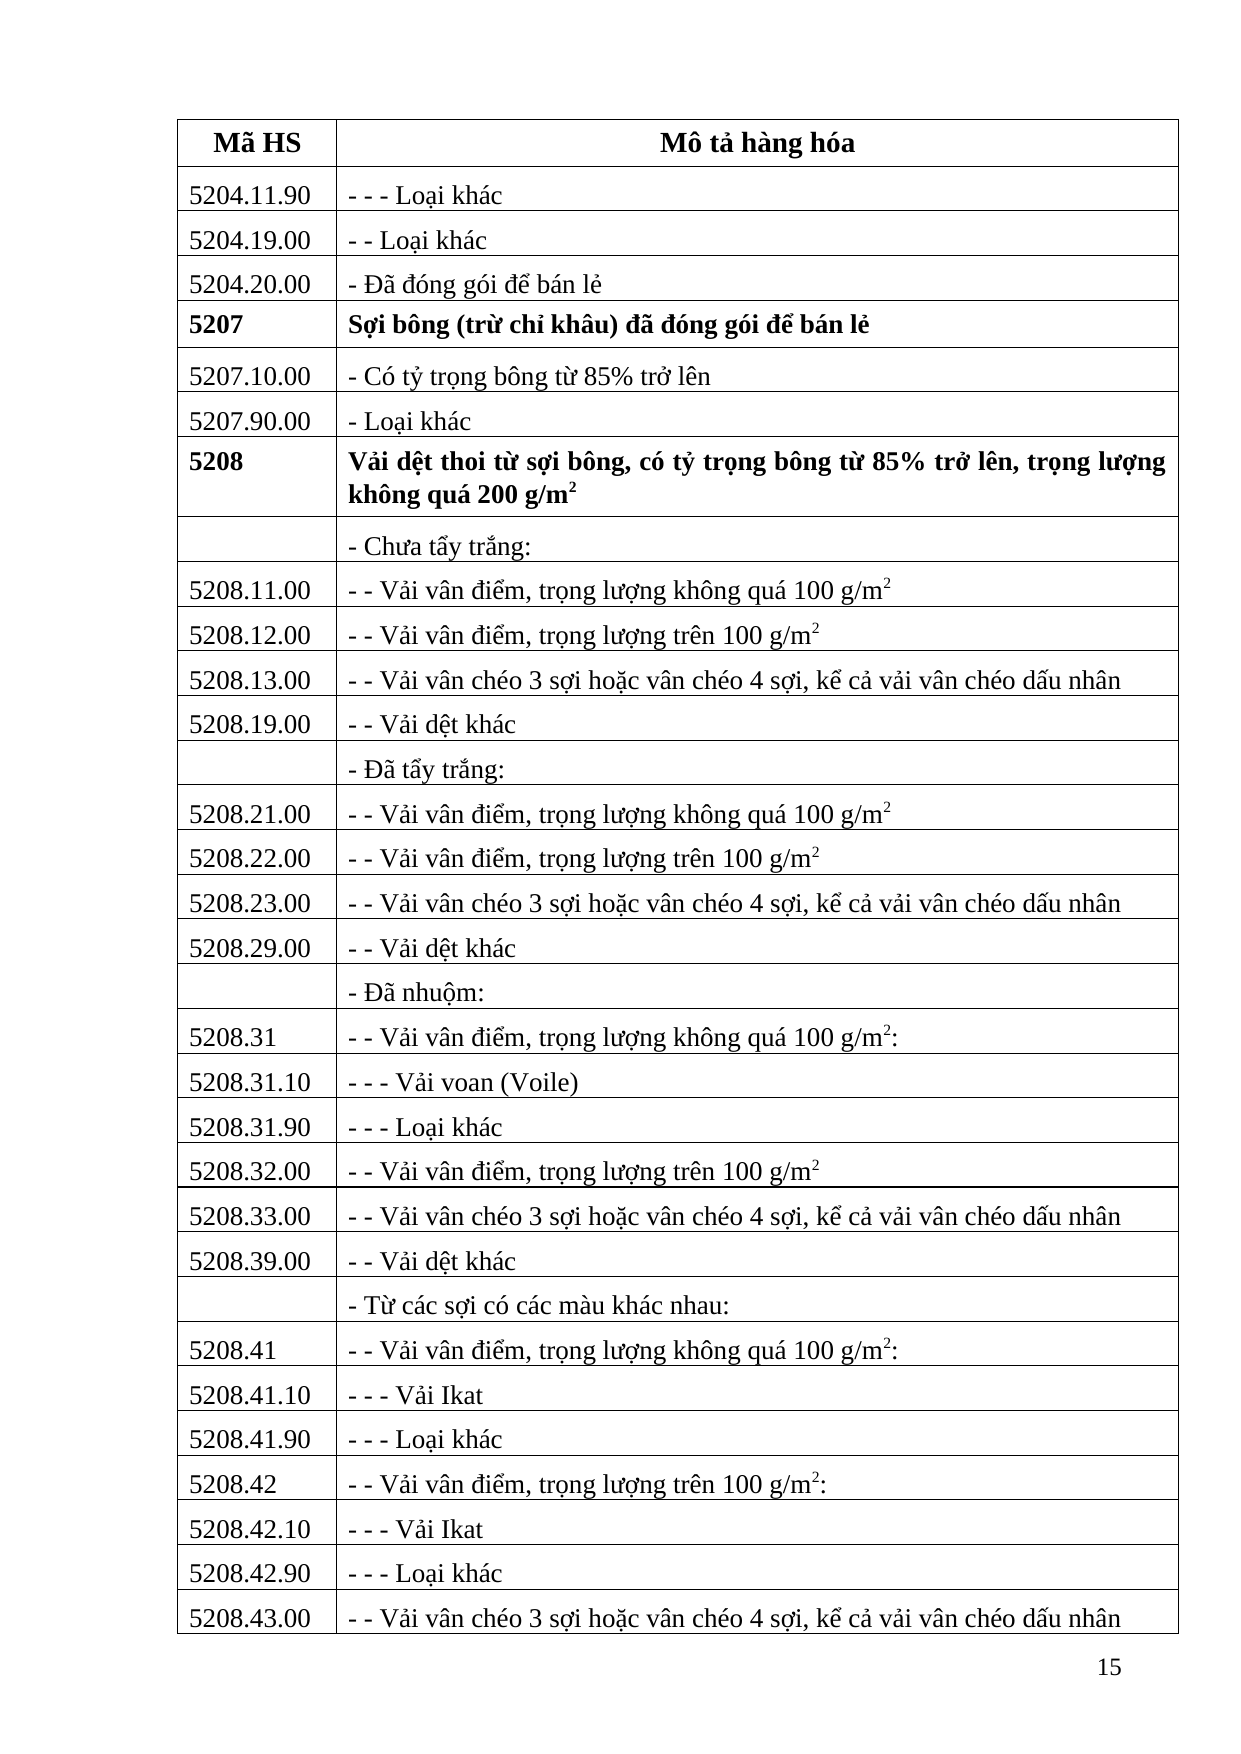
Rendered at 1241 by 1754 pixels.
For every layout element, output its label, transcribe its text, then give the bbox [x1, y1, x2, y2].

table_cell 5208.23.00 [178, 875, 336, 918]
table_cell - - Vải vân điểm, trọng lượng không quá 100 g/m2: [337, 1322, 1178, 1365]
table_cell 5204.19.00 [178, 211, 336, 255]
table_cell 5207.10.00 [178, 348, 336, 391]
table_cell - - Vải dệt khác [337, 696, 1178, 739]
table_cell - - - Vải Ikat [337, 1500, 1178, 1544]
table_cell - Có tỷ trọng bông từ 85% trở lên [337, 348, 1178, 391]
table_cell Sợi bông (trừ chỉ khâu) đã đóng gói để bán lẻ [337, 301, 1178, 347]
table_cell - - - Loại khác [337, 1545, 1178, 1589]
table_cell - - Vải vân điểm, trọng lượng không quá 100 g/m2 [337, 785, 1178, 829]
table_cell 5208.29.00 [178, 919, 336, 963]
table_cell - Chưa tẩy trắng: [337, 517, 1178, 561]
table_cell 5204.11.90 [178, 167, 336, 210]
table_cell - Đã đóng gói để bán lẻ [337, 256, 1178, 300]
table_cell [178, 964, 336, 1008]
table_cell 5208.42.10 [178, 1500, 336, 1544]
table_cell 5208.41.90 [178, 1411, 336, 1454]
table_header Mô tả hàng hóa [337, 120, 1178, 166]
table_cell 5208.21.00 [178, 785, 336, 829]
table_cell - - Vải vân điểm, trọng lượng trên 100 g/m2 [337, 1143, 1178, 1186]
table_cell 5208.31 [178, 1009, 336, 1052]
table_cell 5208.41 [178, 1322, 336, 1365]
table_cell 5207.90.00 [178, 392, 336, 436]
table_cell - - Vải vân điểm, trọng lượng trên 100 g/m2 [337, 607, 1178, 650]
table_cell 5204.20.00 [178, 256, 336, 300]
table_cell - Đã nhuộm: [337, 964, 1178, 1008]
table_cell - - Vải vân điểm, trọng lượng trên 100 g/m2: [337, 1456, 1178, 1499]
table_cell - - Vải vân điểm, trọng lượng trên 100 g/m2 [337, 830, 1178, 874]
table_cell [178, 1277, 336, 1321]
table_cell - - Vải vân điểm, trọng lượng không quá 100 g/m2: [337, 1009, 1178, 1052]
table_cell 5208.11.00 [178, 562, 336, 606]
table_cell - - - Loại khác [337, 1411, 1178, 1454]
table_cell - Loại khác [337, 392, 1178, 436]
table_cell - - Vải vân chéo 3 sợi hoặc vân chéo 4 sợi, kể cả vải vân chéo dấu nhân [337, 1590, 1178, 1633]
table_cell - - Vải vân điểm, trọng lượng không quá 100 g/m2 [337, 562, 1178, 606]
table_cell Vải dệt thoi từ sợi bông, có tỷ trọng bông từ 85% trở lên, trọng lượng không quá 200 g/m2 [337, 437, 1178, 516]
table_cell 5208.33.00 [178, 1188, 336, 1231]
table_cell - - - Vải Ikat [337, 1366, 1178, 1410]
table_cell [178, 741, 336, 784]
table_cell 5208.22.00 [178, 830, 336, 874]
table_cell 5208.12.00 [178, 607, 336, 650]
table_cell 5208.42.90 [178, 1545, 336, 1589]
table_cell [178, 517, 336, 561]
table_cell - Từ các sợi có các màu khác nhau: [337, 1277, 1178, 1321]
table_cell - - - Vải voan (Voile) [337, 1054, 1178, 1097]
table_cell 5208.13.00 [178, 651, 336, 695]
table_cell - Đã tẩy trắng: [337, 741, 1178, 784]
table_cell 5208 [178, 437, 336, 516]
table_cell 5208.31.10 [178, 1054, 336, 1097]
table_cell 5208.39.00 [178, 1232, 336, 1276]
table_cell - - Vải dệt khác [337, 919, 1178, 963]
table_cell - - Vải dệt khác [337, 1232, 1178, 1276]
table_cell - - Loại khác [337, 211, 1178, 255]
table_cell - - Vải vân chéo 3 sợi hoặc vân chéo 4 sợi, kể cả vải vân chéo dấu nhân [337, 875, 1178, 918]
table_cell 5208.31.90 [178, 1098, 336, 1142]
table_cell 5208.32.00 [178, 1143, 336, 1186]
table_cell - - - Loại khác [337, 167, 1178, 210]
table_cell - - Vải vân chéo 3 sợi hoặc vân chéo 4 sợi, kể cả vải vân chéo dấu nhân [337, 1188, 1178, 1231]
table_header Mã HS [178, 120, 336, 166]
table_cell 5207 [178, 301, 336, 347]
table_cell 5208.42 [178, 1456, 336, 1499]
table_cell - - Vải vân chéo 3 sợi hoặc vân chéo 4 sợi, kể cả vải vân chéo dấu nhân [337, 651, 1178, 695]
table_cell 5208.41.10 [178, 1366, 336, 1410]
table_cell 5208.19.00 [178, 696, 336, 739]
table_cell 5208.43.00 [178, 1590, 336, 1633]
table_cell - - - Loại khác [337, 1098, 1178, 1142]
